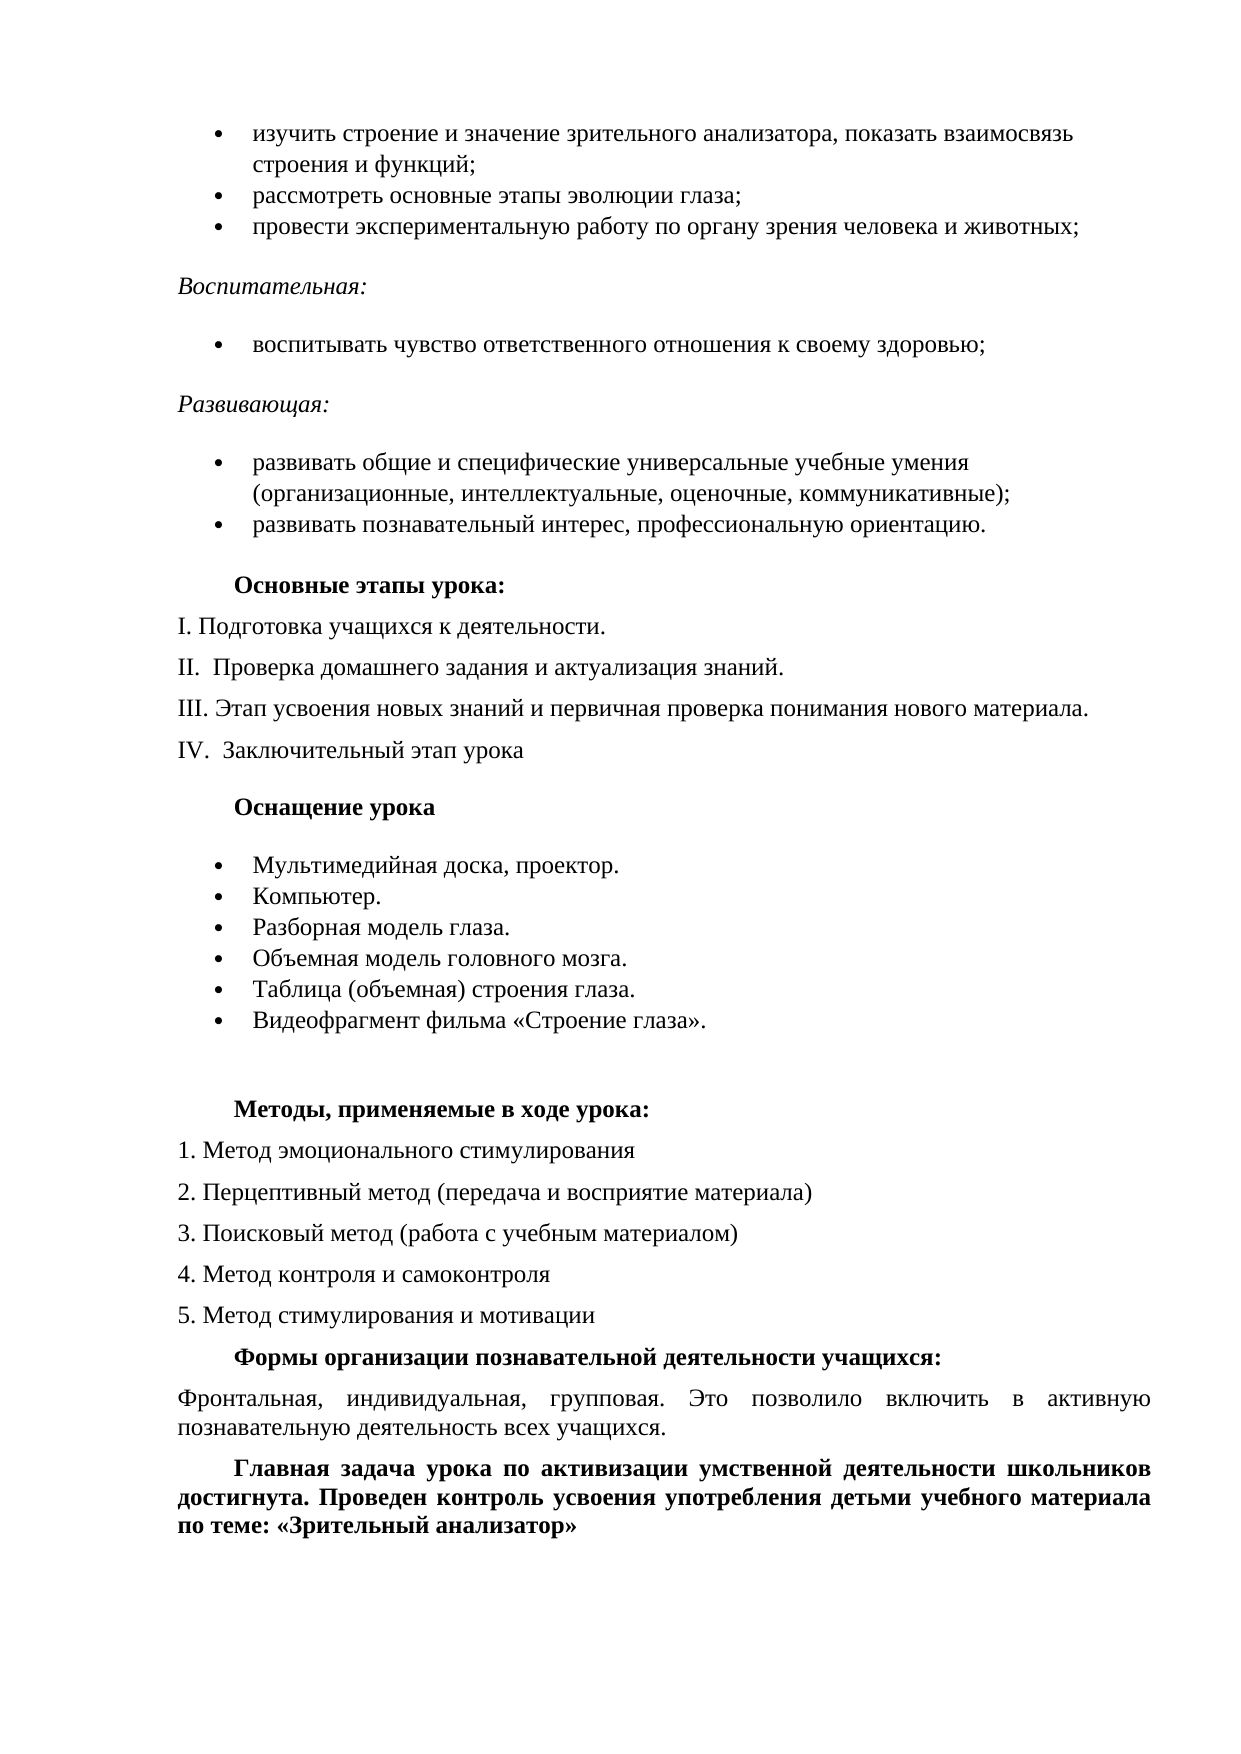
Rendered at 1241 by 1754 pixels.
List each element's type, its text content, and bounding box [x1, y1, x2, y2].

text IV. Заключительный этап урока [177, 735, 1152, 763]
text 5. Метод стимулирования и мотивации [177, 1301, 1152, 1329]
text 4. Метод контроля и самоконтроля [177, 1259, 1152, 1288]
list провести экспериментальную работу по органу зрения человека и животных; [215, 211, 1152, 240]
text III. Этап усвоения новых знаний и первичная проверка понимания нового материала. [177, 693, 1152, 722]
list Видеофрагмент фильма «Строение глаза». [215, 1005, 1152, 1034]
list рассмотреть основные этапы эволюции глаза; [215, 180, 1152, 209]
text 3. Поисковый метод (работа с учебным материалом) [177, 1218, 1152, 1247]
list воспитывать чувство ответственного отношения к своему здоровью; [215, 329, 1152, 358]
text 2. Перцептивный метод (передача и восприятие материала) [177, 1177, 1152, 1206]
text II. Проверка домашнего задания и актуализация знаний. [177, 652, 1152, 681]
text Методы, применяемые в ходе урока: [177, 1094, 1152, 1123]
list изучить строение и значение зрительного анализатора, показать взаимосвязь строения и функций; [215, 118, 1152, 178]
text Воспитательная: [177, 271, 1152, 300]
list Мультимедийная доска, проектор. [215, 850, 1152, 879]
text 1. Метод эмоционального стимулирования [177, 1136, 1152, 1164]
text Основные этапы урока: [177, 570, 1152, 598]
list Объемная модель головного мозга. [215, 943, 1152, 972]
text Формы организации познавательной деятельности учащихся: [177, 1342, 1152, 1371]
list Таблица (объемная) строения глаза. [215, 974, 1152, 1003]
text Оснащение урока [177, 792, 1152, 821]
text I. Подготовка учащихся к деятельности. [177, 611, 1152, 640]
text Развивающая: [177, 389, 1152, 418]
list развивать познавательный интерес, профессиональную ориентацию. [215, 509, 1152, 538]
text Главная задача урока по активизации умственной деятельности школьников достигнута. Проведен контроль усвоения употребления детьми учебного материала по теме: «Зрительный анализатор» [177, 1453, 1152, 1539]
list Компьютер. [215, 881, 1152, 910]
list Разборная модель глаза. [215, 912, 1152, 941]
list развивать общие и специфические универсальные учебные умения (организационные, интеллектуальные, оценочные, коммуникативные); [215, 447, 1152, 507]
text Фронтальная, индивидуальная, групповая. Это позволило включить в активную познавательную деятельность всех учащихся. [177, 1383, 1152, 1441]
